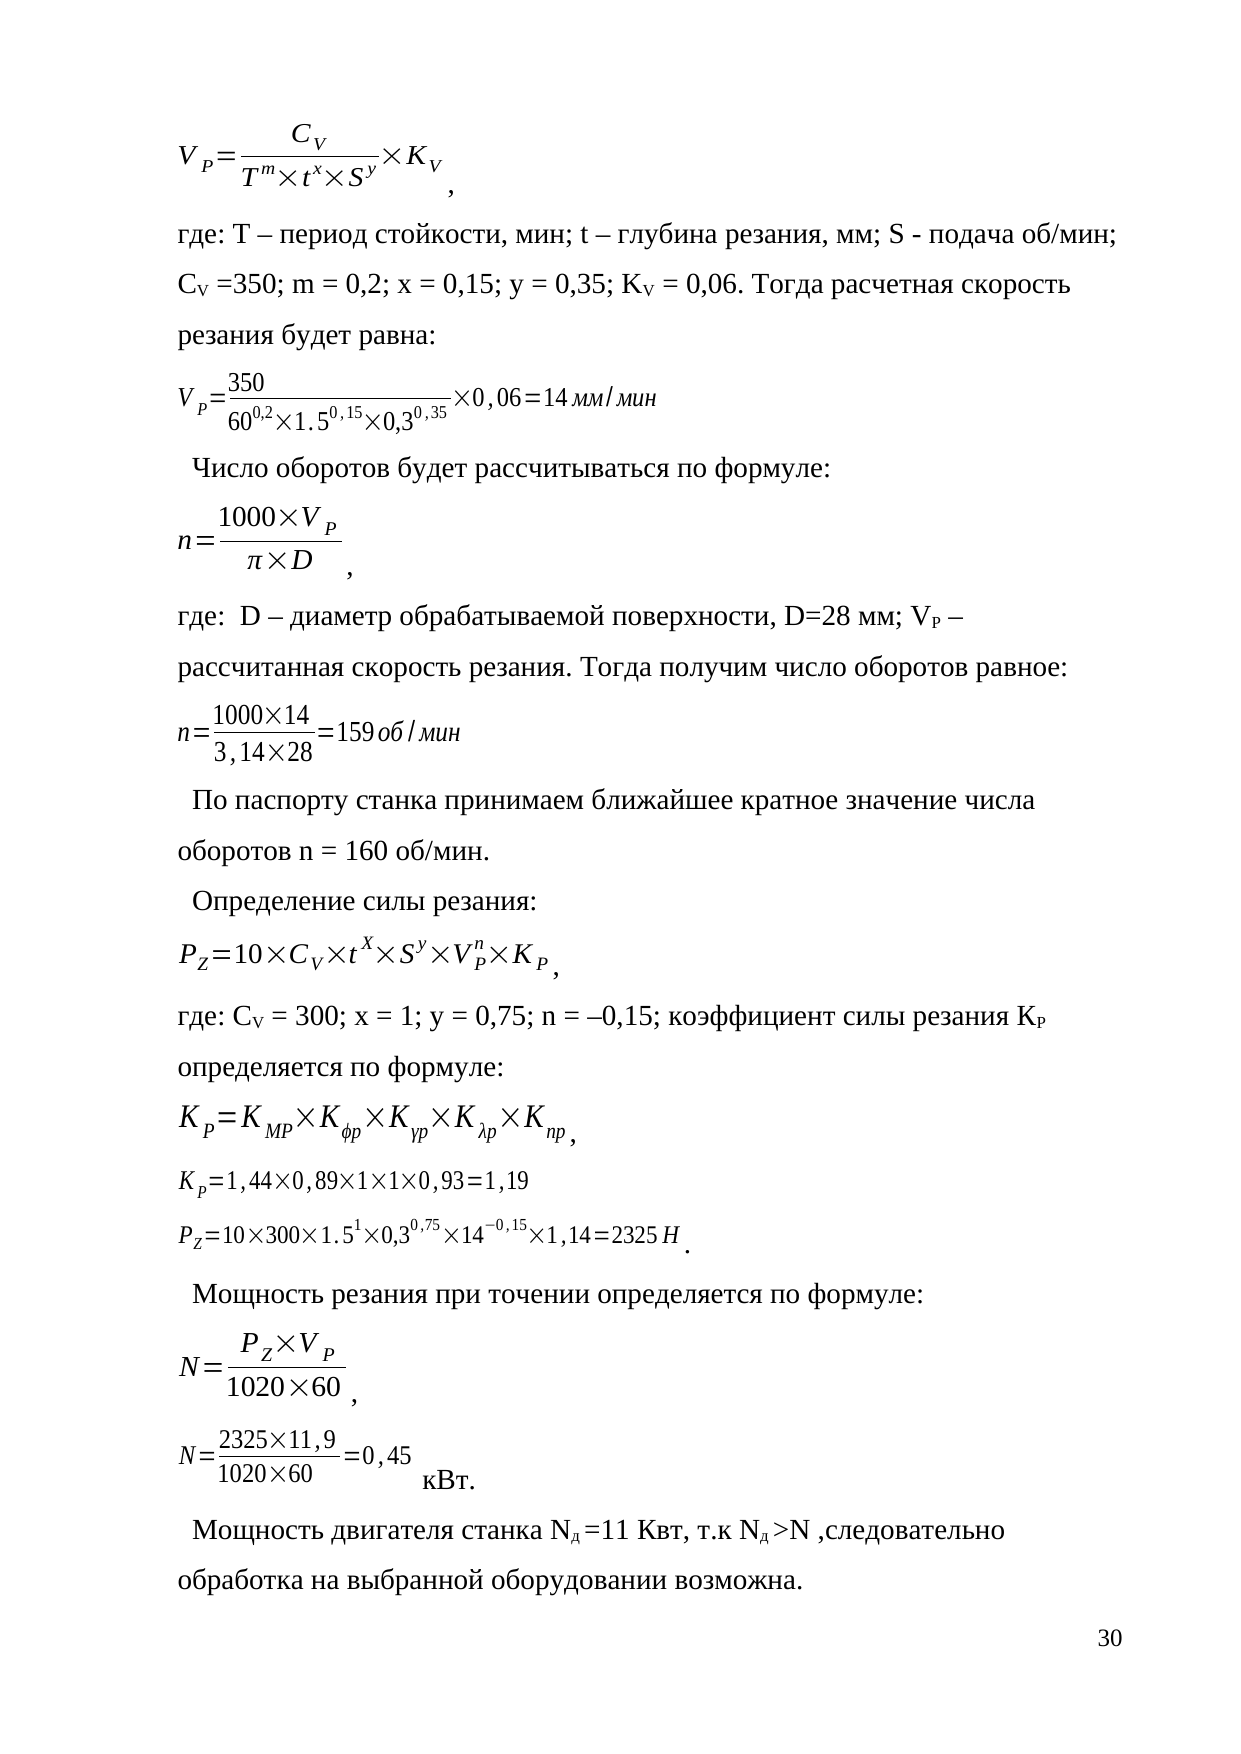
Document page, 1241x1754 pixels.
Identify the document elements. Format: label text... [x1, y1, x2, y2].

text где: D – диаметр обрабатываемой поверхности, D=28 мм; VP – рассчитанная скорость резания. Тогда получим число оборотов равное: [177, 598, 1122, 682]
text кВт. [177, 1425, 1122, 1495]
text Число оборотов будет рассчитываться по формуле: [177, 450, 1122, 484]
text , [177, 1099, 1122, 1149]
text Мощность двигателя станка Nд =11 Квт, т.к Nд >N ,следовательно обработка на выбранной оборудовании возможна. [177, 1512, 1122, 1596]
text , [177, 1327, 1122, 1408]
text , [177, 118, 1122, 199]
text Мощность резания при точении определяется по формуле: [177, 1277, 1122, 1310]
text Определение силы резания: [177, 883, 1122, 916]
text . [177, 1216, 1122, 1260]
text где: Т – период стойкости, мин; t – глубина резания, мм; S - подача об/мин; CV =350; m = 0,2; x = 0,15; y = 0,35; KV = 0,06. Тогда расчетная скорость резания будет равна: [177, 216, 1122, 350]
text По паспорту станка принимаем ближайшее кратное значение числа оборотов n = 160 об/мин. [177, 782, 1122, 866]
text , [177, 933, 1122, 982]
text , [177, 501, 1122, 582]
text где: СV = 300; x = 1; y = 0,75; n = –0,15; коэффициент силы резания КР определяется по формуле: [177, 998, 1122, 1082]
